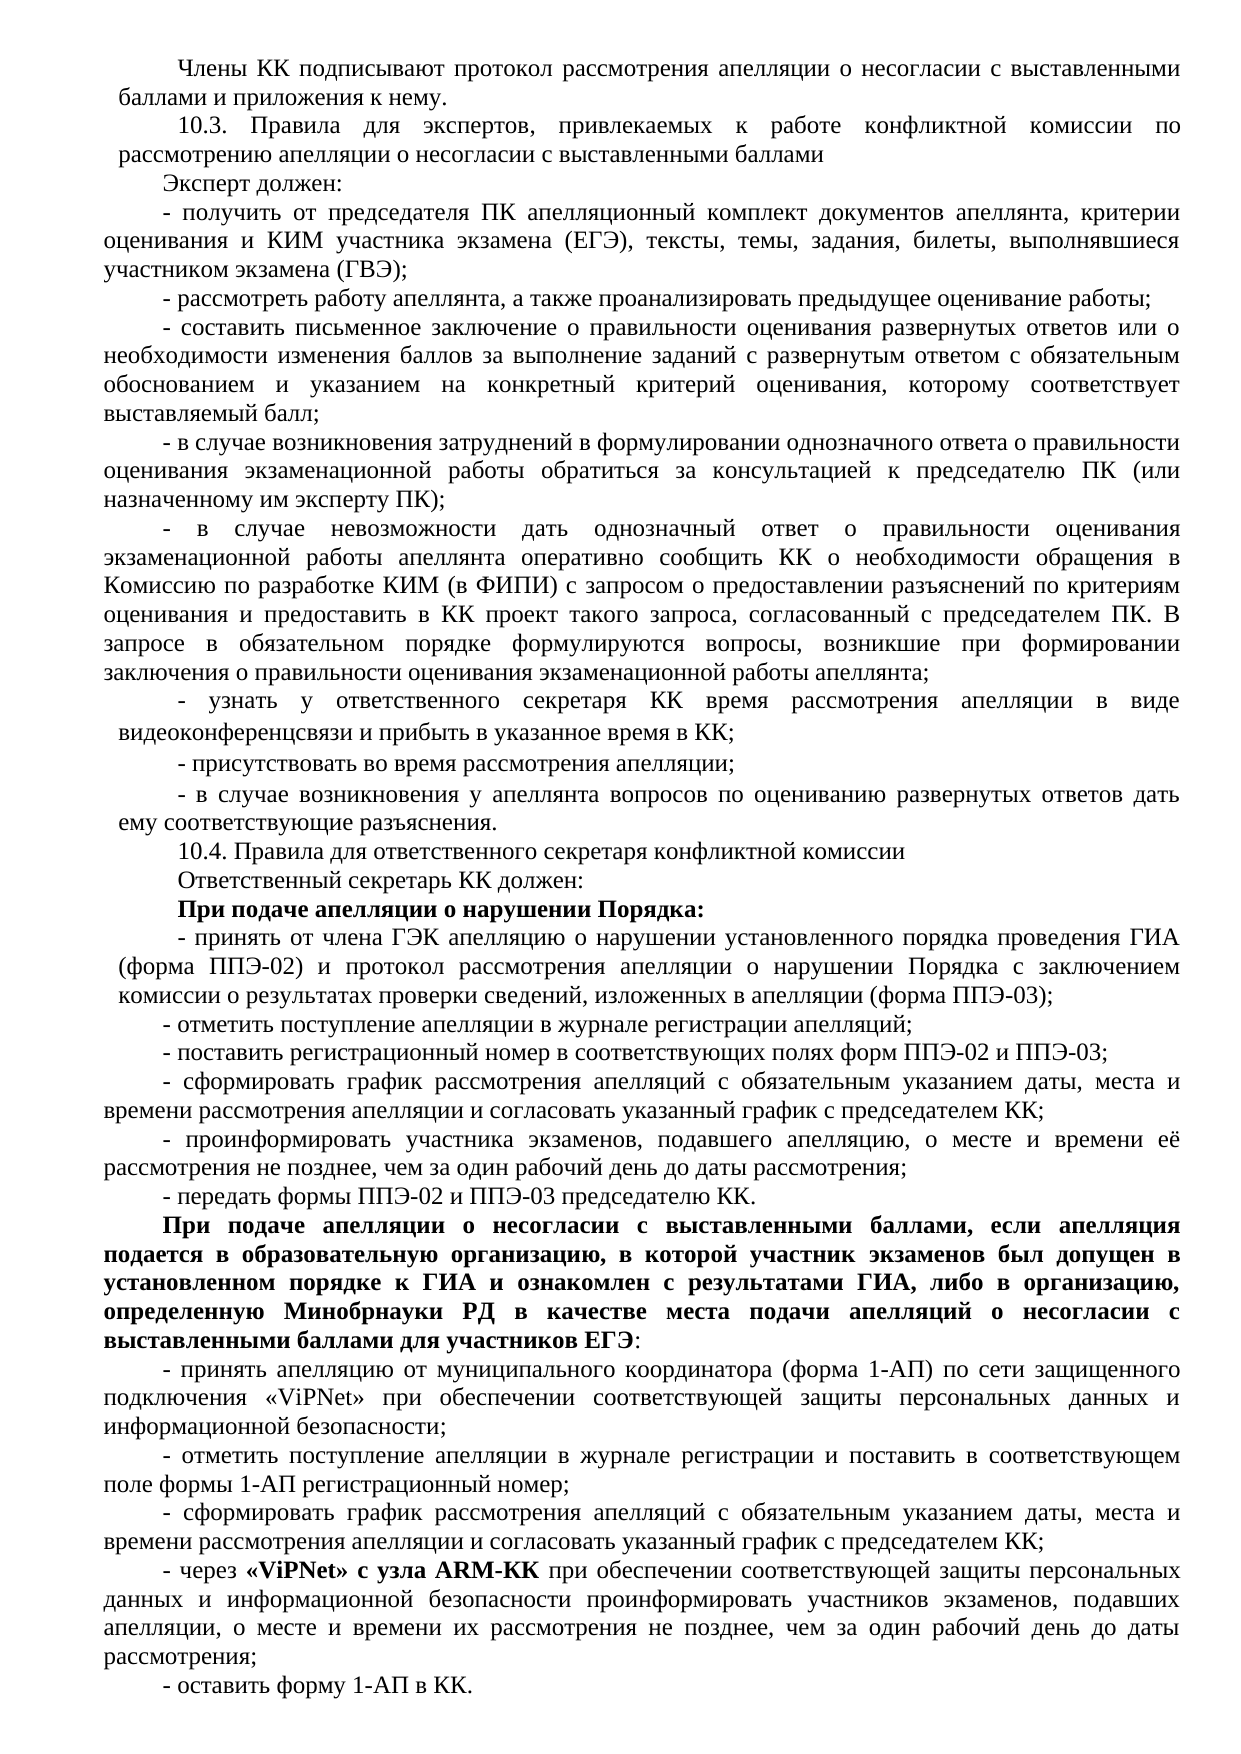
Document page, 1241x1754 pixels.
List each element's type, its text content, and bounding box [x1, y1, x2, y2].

text При подаче апелляции о нарушении Порядка: [118, 894, 1181, 922]
text Эксперт должен: [103, 168, 1181, 197]
text - в случае невозможности дать однозначный ответ о правильности оценивания экзаменационной работы апеллянта оперативно сообщить КК о необходимости обращения в Комиссию по разработке КИМ (в ФИПИ) с запросом о предоставлении разъяснений по критериям оценивания и предоставить в КК проект такого запроса, согласованный с председателем ПК. В запросе в обязательном порядке формулируются вопросы, возникшие при формировании заключения о правильности оценивания экзаменационной работы апеллянта; [103, 513, 1181, 686]
list - передать формы ППЭ-02 и ППЭ-03 председателю КК. [103, 1181, 1181, 1210]
list Члены КК подписывают протокол рассмотрения апелляции о несогласии с выставленными баллами и приложения к нему. [118, 53, 1181, 111]
text - рассмотреть работу апеллянта, а также проанализировать предыдущее оценивание работы; [103, 283, 1181, 312]
list - оставить форму 1-АП в КК. [103, 1670, 1181, 1699]
list - сформировать график рассмотрения апелляций с обязательным указанием даты, места и времени рассмотрения апелляции и согласовать указанный график с председателем КК; [103, 1066, 1181, 1124]
text - узнать у ответственного секретаря КК время рассмотрения апелляции в виде видеоконференцсвязи и прибыть в указанное время в КК; [118, 686, 1181, 745]
list - проинформировать участника экзаменов, подавшего апелляцию, о месте и времени её рассмотрения не позднее, чем за один рабочий день до даты рассмотрения; [103, 1124, 1181, 1181]
list - принять от члена ГЭК апелляцию о нарушении установленного порядка проведения ГИА (форма ППЭ-02) и протокол рассмотрения апелляции о нарушении Порядка с заключением комиссии о результатах проверки сведений, изложенных в апелляции (форма ППЭ-03); [118, 922, 1181, 1009]
text - в случае возникновения у апеллянта вопросов по оцениванию развернутых ответов дать ему соответствующие разъяснения. [118, 779, 1181, 836]
list - сформировать график рассмотрения апелляций с обязательным указанием даты, места и времени рассмотрения апелляции и согласовать указанный график с председателем КК; [103, 1497, 1181, 1555]
list При подаче апелляции о несогласии с выставленными баллами, если апелляция подается в образовательную организацию, в которой участник экзаменов был допущен в установленном порядке к ГИА и ознакомлен с результатами ГИА, либо в организацию, определенную Минобрнауки РД в качестве места подачи апелляций о несогласии с выставленными баллами для участников ЕГЭ: [103, 1210, 1181, 1354]
text - составить письменное заключение о правильности оценивания развернутых ответов или о необходимости изменения баллов за выполнение заданий с развернутым ответом с обязательным обоснованием и указанием на конкретный критерий оценивания, которому соответствует выставляемый балл; [103, 312, 1181, 427]
text - присутствовать во время рассмотрения апелляции; [118, 748, 1181, 776]
text - в случае возникновения затруднений в формулировании однозначного ответа о правильности оценивания экзаменационной работы обратиться за консультацией к председателю ПК (или назначенному им эксперту ПК); [103, 427, 1181, 513]
text Ответственный секретарь КК должен: [118, 865, 1181, 894]
list - поставить регистрационный номер в соответствующих полях форм ППЭ-02 и ППЭ-03; [103, 1037, 1181, 1066]
list - отметить поступление апелляции в журнале регистрации и поставить в соответствующем поле формы 1-АП регистрационный номер; [103, 1440, 1181, 1497]
list - отметить поступление апелляции в журнале регистрации апелляций; [103, 1009, 1181, 1037]
text - получить от председателя ПК апелляционный комплект документов апеллянта, критерии оценивания и КИМ участника экзамена (ЕГЭ), тексты, темы, задания, билеты, выполнявшиеся участником экзамена (ГВЭ); [103, 197, 1181, 283]
list 10.3. Правила для экспертов, привлекаемых к работе конфликтной комиссии по рассмотрению апелляции о несогласии с выставленными баллами [118, 111, 1181, 168]
list - через «ViPNet» с узла ARM-КК при обеспечении соответствующей защиты персональных данных и информационной безопасности проинформировать участников экзаменов, подавших апелляции, о месте и времени их рассмотрения не позднее, чем за один рабочий день до даты рассмотрения; [103, 1555, 1181, 1670]
list 10.4. Правила для ответственного секретаря конфликтной комиссии [118, 836, 1181, 865]
list - принять апелляцию от муниципального координатора (форма 1-АП) по сети защищенного подключения «ViPNet» при обеспечении соответствующей защиты персональных данных и информационной безопасности; [103, 1354, 1181, 1440]
